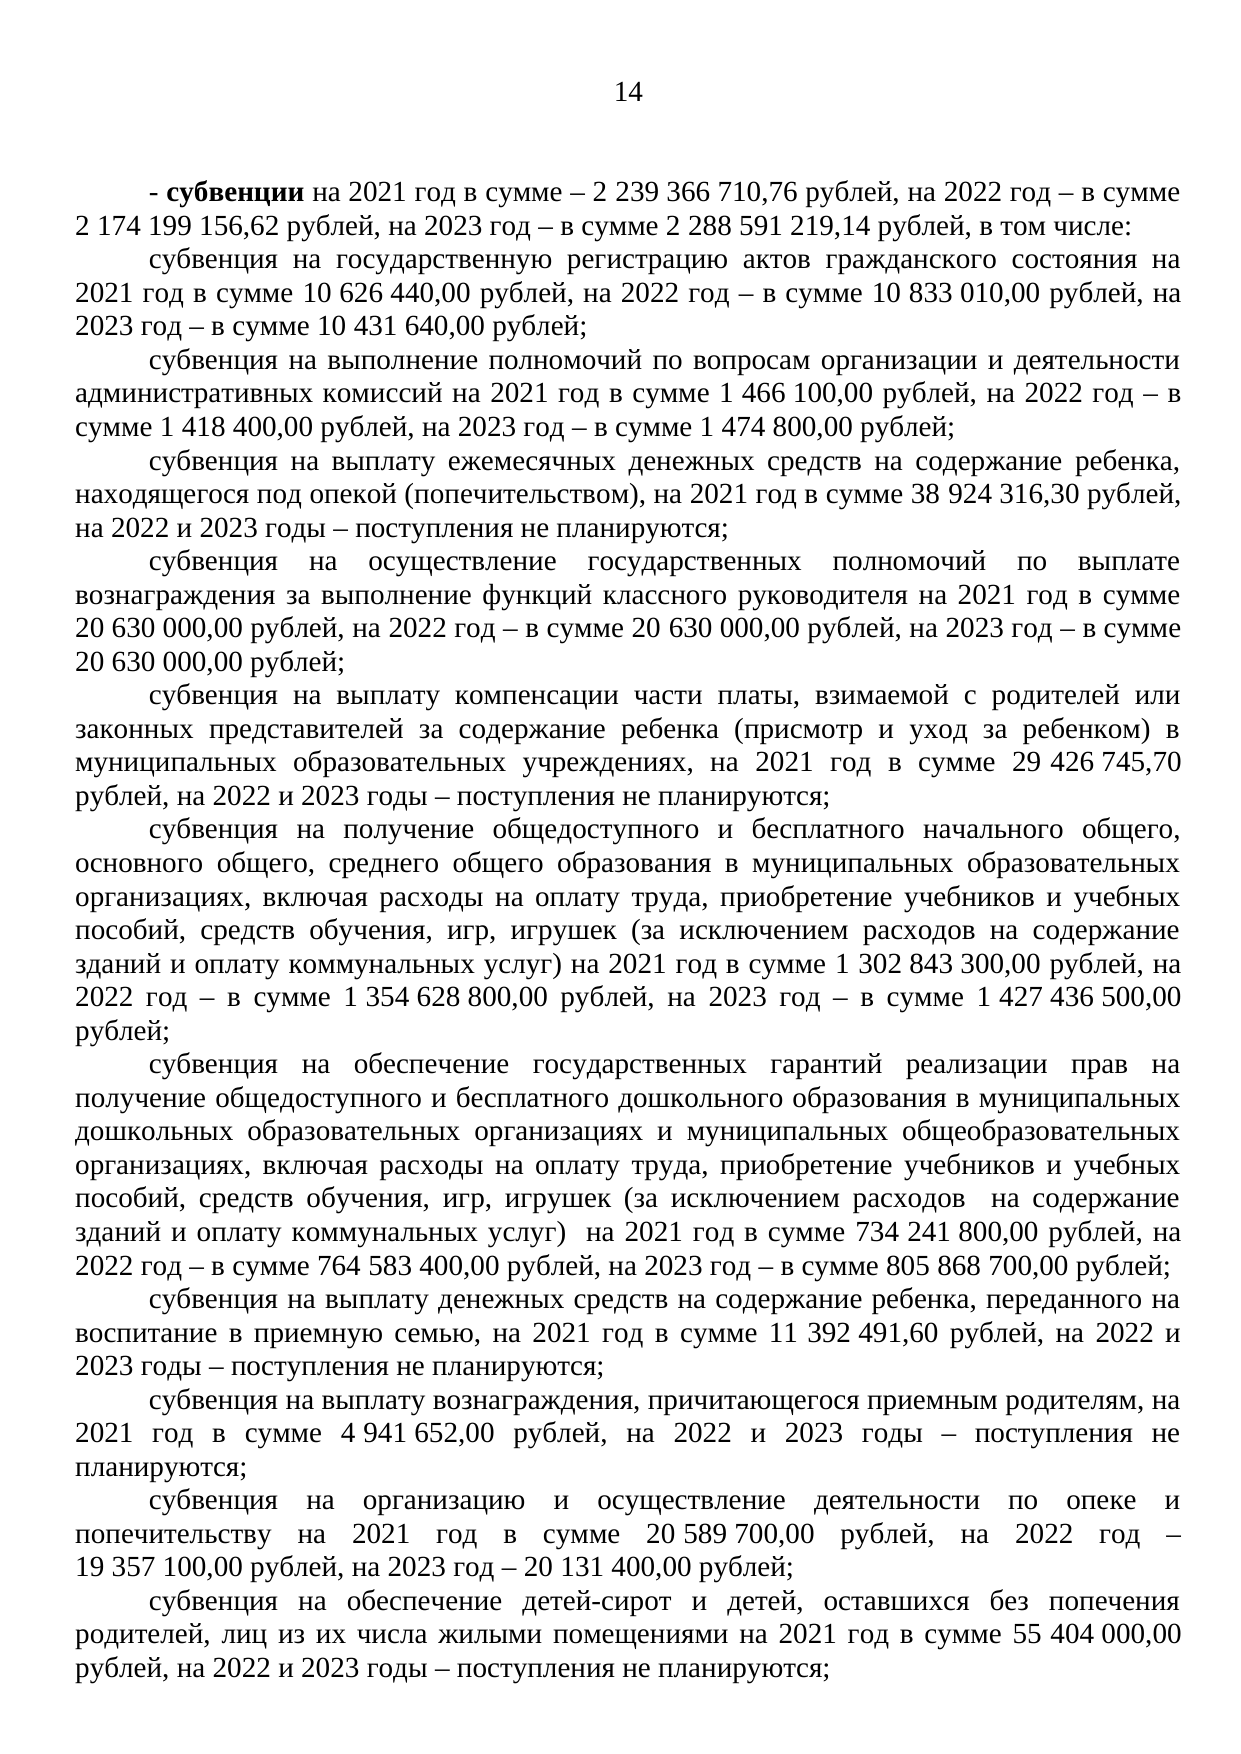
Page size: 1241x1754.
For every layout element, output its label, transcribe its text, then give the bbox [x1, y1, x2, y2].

text субвенция на получение общедоступного и бесплатного начального общего, основного общего, среднего общего образования в муниципальных образовательных организациях, включая расходы на оплату труда, приобретение учебников и учебных пособий, средств обучения, игр, игрушек (за исключением расходов на содержание зданий и оплату коммунальных услуг) на 2021 год в сумме 1 302 843 300,00 рублей, на 2022 год – в сумме 1 354 628 800,00 рублей, на 2023 год – в сумме 1 427 436 500,00 рублей; [75, 812, 1181, 1046]
text субвенция на выплату ежемесячных денежных средств на содержание ребенка, находящегося под опекой (попечительством), на 2021 год в сумме 38 924 316,30 рублей, на 2022 и 2023 годы – поступления не планируются; [75, 443, 1181, 543]
text - субвенции на 2021 год в сумме – 2 239 366 710,76 рублей, на 2022 год – в сумме 2 174 199 156,62 рублей, на 2023 год – в сумме 2 288 591 219,14 рублей, в том числе: [75, 174, 1181, 241]
text субвенция на выполнение полномочий по вопросам организации и деятельности административных комиссий на 2021 год в сумме 1 466 100,00 рублей, на 2022 год – в сумме 1 418 400,00 рублей, на 2023 год – в сумме 1 474 800,00 рублей; [75, 342, 1181, 443]
text субвенция на выплату вознаграждения, причитающегося приемным родителям, на 2021 год в сумме 4 941 652,00 рублей, на 2022 и 2023 годы – поступления не планируются; [75, 1382, 1181, 1482]
text субвенция на выплату денежных средств на содержание ребенка, переданного на воспитание в приемную семью, на 2021 год в сумме 11 392 491,60 рублей, на 2022 и 2023 годы – поступления не планируются; [75, 1281, 1181, 1382]
text субвенция на государственную регистрацию актов гражданского состояния на 2021 год в сумме 10 626 440,00 рублей, на 2022 год – в сумме 10 833 010,00 рублей, на 2023 год – в сумме 10 431 640,00 рублей; [75, 241, 1181, 342]
text субвенция на выплату компенсации части платы, взимаемой с родителей или законных представителей за содержание ребенка (присмотр и уход за ребенком) в муниципальных образовательных учреждениях, на 2021 год в сумме 29 426 745,70 рублей, на 2022 и 2023 годы – поступления не планируются; [75, 677, 1181, 812]
text субвенция на осуществление государственных полномочий по выплате вознаграждения за выполнение функций классного руководителя на 2021 год в сумме 20 630 000,00 рублей, на 2022 год – в сумме 20 630 000,00 рублей, на 2023 год – в сумме 20 630 000,00 рублей; [75, 543, 1181, 677]
text субвенция на обеспечение государственных гарантий реализации прав на получение общедоступного и бесплатного дошкольного образования в муниципальных дошкольных образовательных организациях и муниципальных общеобразовательных организациях, включая расходы на оплату труда, приобретение учебников и учебных пособий, средств обучения, игр, игрушек (за исключением расходов на содержание зданий и оплату коммунальных услуг) на 2021 год в сумме 734 241 800,00 рублей, на 2022 год – в сумме 764 583 400,00 рублей, на 2023 год – в сумме 805 868 700,00 рублей; [75, 1046, 1181, 1281]
text субвенция на организацию и осуществление деятельности по опеке и попечительству на 2021 год в сумме 20 589 700,00 рублей, на 2022 год – 19 357 100,00 рублей, на 2023 год – 20 131 400,00 рублей; [75, 1482, 1181, 1583]
text субвенция на обеспечение детей-сирот и детей, оставшихся без попечения родителей, лиц из их числа жилыми помещениями на 2021 год в сумме 55 404 000,00 рублей, на 2022 и 2023 годы – поступления не планируются; [75, 1583, 1181, 1684]
